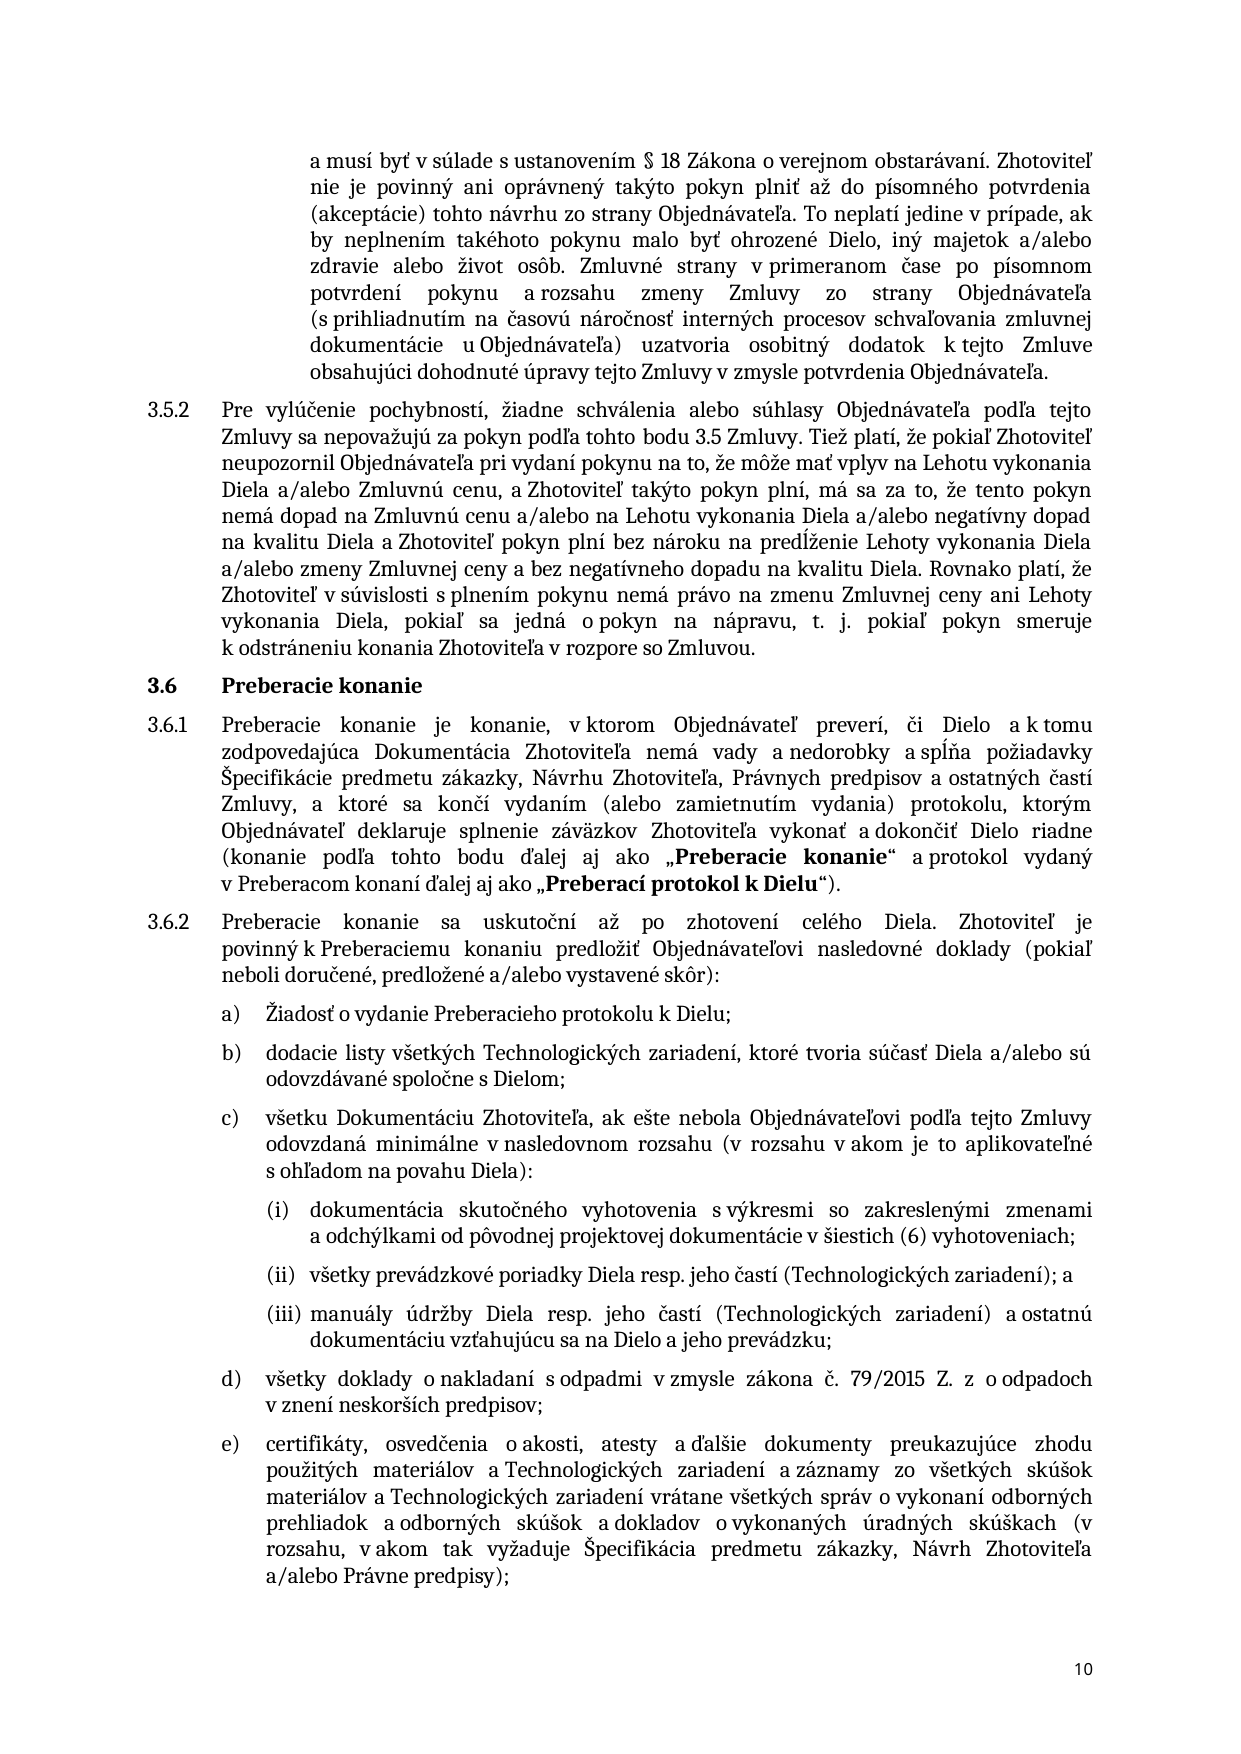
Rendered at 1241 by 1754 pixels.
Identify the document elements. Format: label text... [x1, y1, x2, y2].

list Pre vylúčenie pochybností, žiadne schválenia alebo súhlasy Objednávateľa podľa tejto Zmluvy sa nepovažujú za pokyn podľa tohto bodu 3.5 Zmluvy. Tiež platí, že pokiaľ Zhotoviteľ neupozornil Objednávateľa pri vydaní pokynu na to, že môže mať vplyv na Lehotu vykonania Diela a/alebo Zmluvnú cenu, a Zhotoviteľ takýto pokyn plní, má sa za to, že tento pokyn nemá dopad na Zmluvnú cenu a/alebo na Lehotu vykonania Diela a/alebo negatívny dopad na kvalitu Diela a Zhotoviteľ pokyn plní bez nároku na predĺženie Lehoty vykonania Diela a/alebo zmeny Zmluvnej ceny a bez negatívneho dopadu na kvalitu Diela. Rovnako platí, že Zhotoviteľ v súvislosti s plnením pokynu nemá právo na zmenu Zmluvnej ceny ani Lehoty vykonania Diela, pokiaľ sa jedná o pokyn na nápravu, t. j. pokiaľ pokyn smeruje k odstráneniu konania Zhotoviteľa v rozpore so Zmluvou. [148, 397, 1093, 661]
list Preberacie konanie je konanie, v ktorom Objednávateľ preverí, či Dielo a k tomu zodpovedajúca Dokumentácia Zhotoviteľa nemá vady a nedorobky a spĺňa požiadavky Špecifikácie predmetu zákazky, Návrhu Zhotoviteľa, Právnych predpisov a ostatných častí Zmluvy, a ktoré sa končí vydaním (alebo zamietnutím vydania) protokolu, ktorým Objednávateľ deklaruje splnenie záväzkov Zhotoviteľa vykonať a dokončiť Dielo riadne (konanie podľa tohto bodu ďalej aj ako „Preberacie konanie“ a protokol vydaný v Preberacom konaní ďalej aj ako „Preberací protokol k Dielu“). [148, 712, 1093, 897]
list všetky doklady o nakladaní s odpadmi v zmysle zákona č. 79/2015 Z. z o odpadoch v znení neskorších predpisov; [221, 1366, 1093, 1418]
list dokumentácia skutočného vyhotovenia s výkresmi so zakreslenými zmenami a odchýlkami od pôvodnej projektovej dokumentácie v šiestich (6) vyhotoveniach; [266, 1196, 1093, 1249]
list dodacie listy všetkých Technologických zariadení, ktoré tvoria súčasť Diela a/alebo sú odovzdávané spoločne s Dielom; [221, 1039, 1093, 1092]
list všetku Dokumentáciu Zhotoviteľa, ak ešte nebola Objednávateľovi podľa tejto Zmluvy odovzdaná minimálne v nasledovnom rozsahu (v rozsahu v akom je to aplikovateľné s ohľadom na povahu Diela): [221, 1105, 1093, 1184]
list Preberacie konanie sa uskutoční až po zhotovení celého Diela. Zhotoviteľ je povinný k Preberaciemu konaniu predložiť Objednávateľovi nasledovné doklady (pokiaľ neboli doručené, predložené a/alebo vystavené skôr): [148, 909, 1093, 988]
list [266, 148, 1093, 385]
list Preberacie konanie [148, 673, 1093, 700]
list všetky prevádzkové poriadky Diela resp. jeho častí (Technologických zariadení); a [266, 1262, 1093, 1288]
list Žiadosť o vydanie Preberacieho protokolu k Dielu; [221, 1001, 1093, 1027]
list certifikáty, osvedčenia o akosti, atesty a ďalšie dokumenty preukazujúce zhodu použitých materiálov a Technologických zariadení a záznamy zo všetkých skúšok materiálov a Technologických zariadení vrátane všetkých správ o vykonaní odborných prehliadok a odborných skúšok a dokladov o vykonaných úradných skúškach (v rozsahu, v akom tak vyžaduje Špecifikácia predmetu zákazky, Návrh Zhotoviteľa a/alebo Právne predpisy); [221, 1431, 1093, 1589]
list manuály údržby Diela resp. jeho častí (Technologických zariadení) a ostatnú dokumentáciu vzťahujúcu sa na Dielo a jeho prevádzku; [266, 1300, 1093, 1353]
